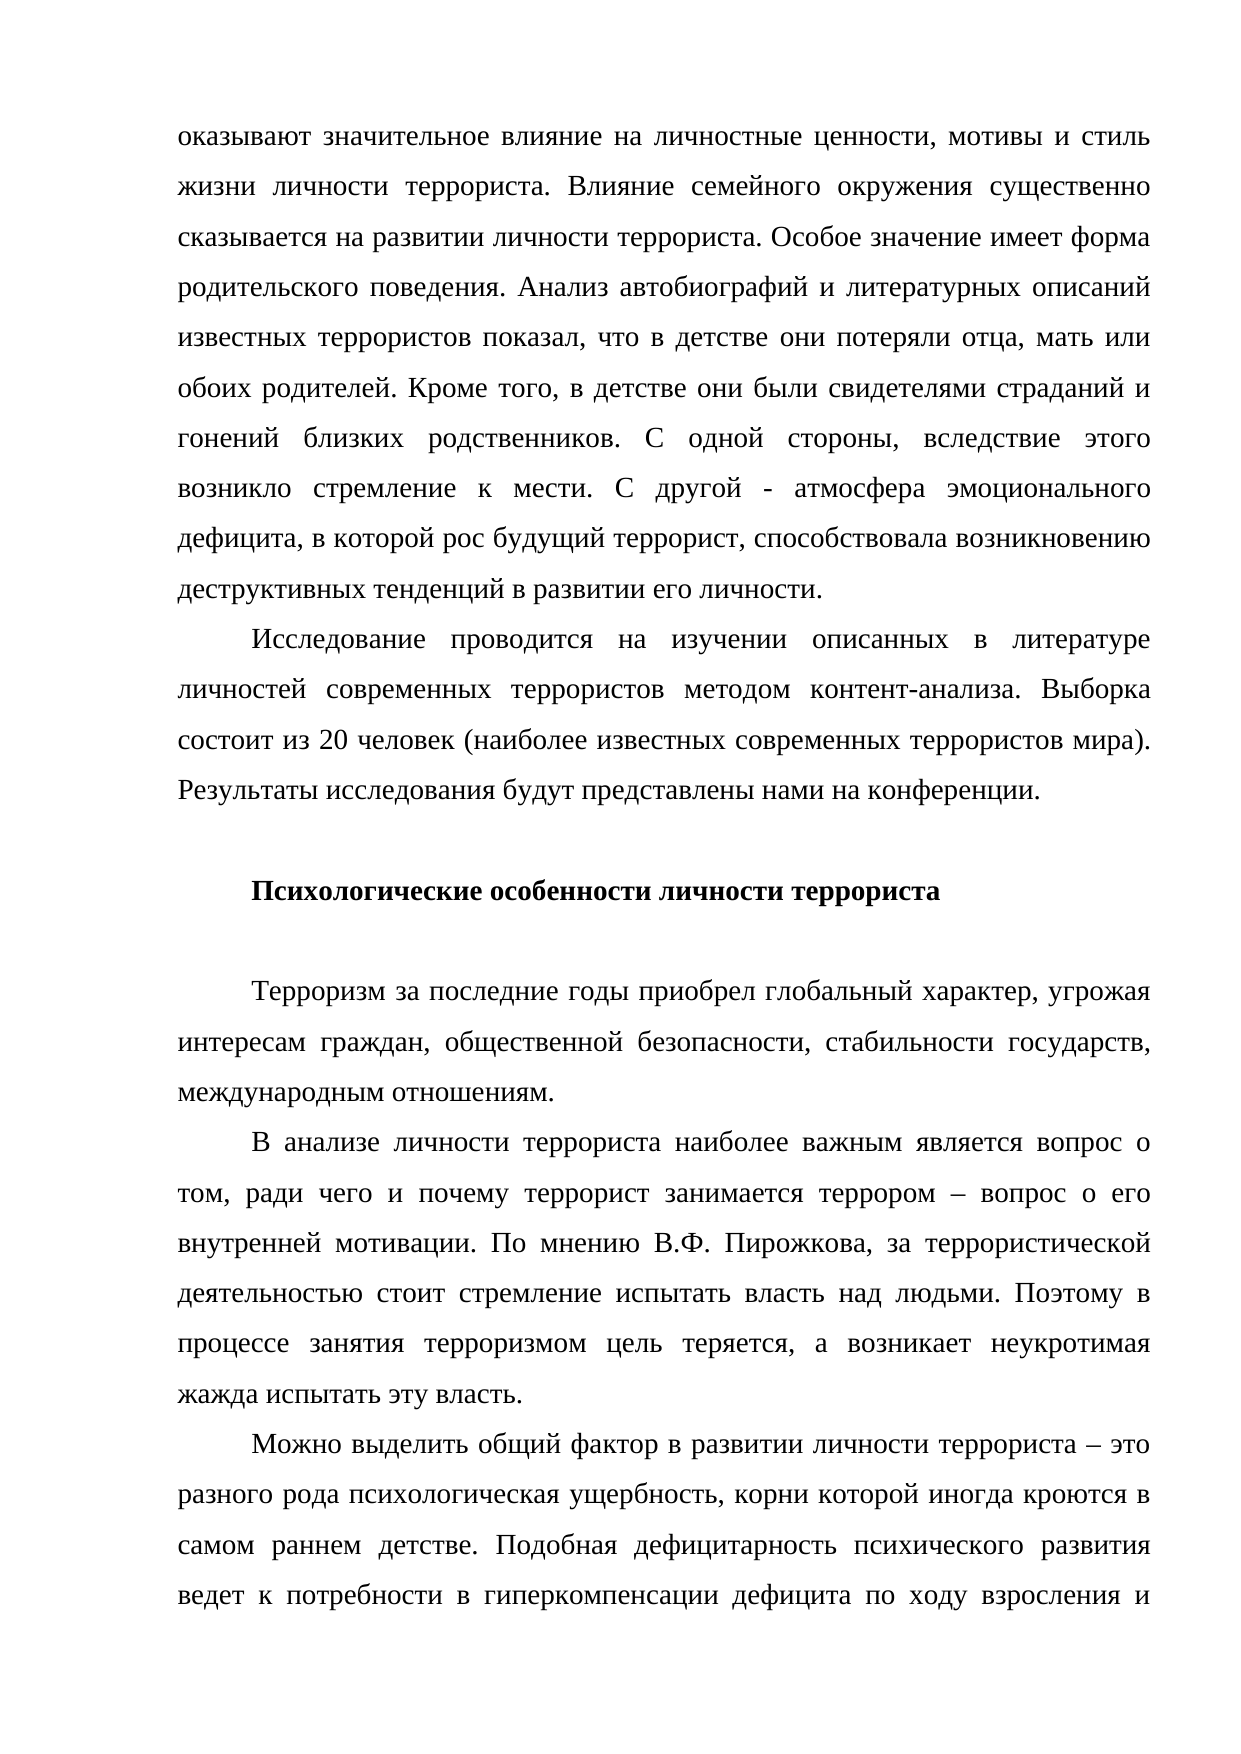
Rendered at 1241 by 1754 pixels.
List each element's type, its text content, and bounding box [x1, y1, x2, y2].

text В анализе личности террориста наиболее важным является вопрос о том, ради чего и почему террорист занимается террором – вопрос о его внутренней мотивации. По мнению В.Ф. Пирожкова, за террористической деятельностью стоит стремление испытать власть над людьми. Поэтому в процессе занятия терроризмом цель теряется, а возникает неукротимая жажда испытать эту власть. [177, 1124, 1152, 1409]
text Терроризм за последние годы приобрел глобальный характер, угрожая интересам граждан, общественной безопасности, стабильности государств, международным отношениям. [177, 973, 1152, 1108]
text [177, 1426, 1152, 1611]
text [177, 118, 1152, 604]
text Исследование проводится на изучении описанных в литературе личностей современных террористов методом контент-анализа. Выборка состоит из 20 человек (наиболее известных современных террористов мира). Результаты исследования будут представлены нами на конференции. [177, 621, 1152, 806]
text Психологические особенности личности террориста [177, 873, 1152, 906]
